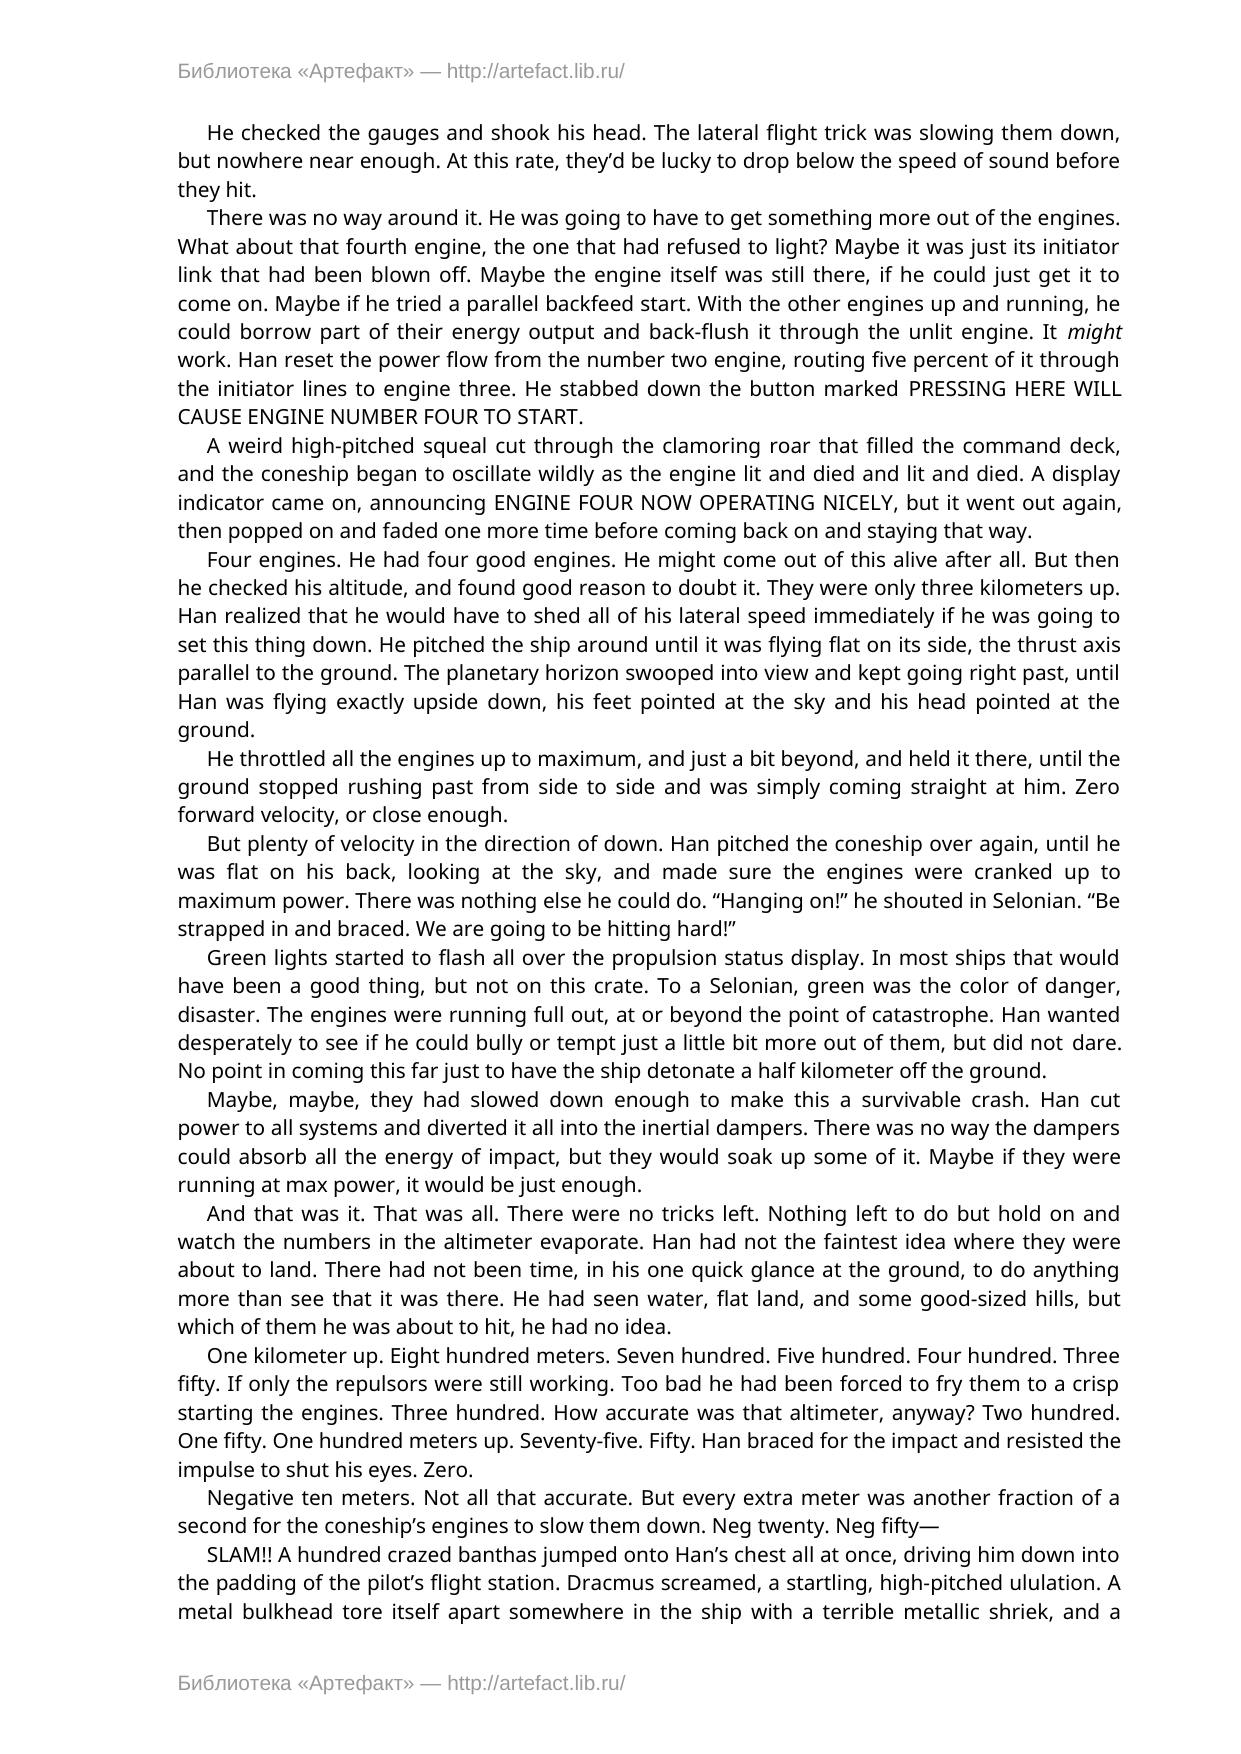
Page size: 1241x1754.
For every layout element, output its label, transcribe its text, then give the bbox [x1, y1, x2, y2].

text He checked the gauges and shook his head. The lateral flight trick was slowing them down, but nowhere near enough. At this rate, they’d be lucky to drop below the speed of sound before they hit. [177, 118, 1122, 203]
text Negative ten meters. Not all that accurate. But every extra meter was another fraction of a second for the coneship’s engines to slow them down. Neg twenty. Neg fifty— [177, 1483, 1122, 1540]
text Four engines. He had four good engines. He might come out of this alive after all. But then he checked his altitude, and found good reason to doubt it. They were only three kilometers up. Han realized that he would have to shed all of his lateral speed immediately if he was going to set this thing down. He pitched the ship around until it was flying flat on its side, the thrust axis parallel to the ground. The planetary horizon swooped into view and kept going right past, until Han was flying exactly upside down, his feet pointed at the sky and his head pointed at the ground. [177, 545, 1122, 744]
text But plenty of velocity in the direction of down. Han pitched the coneship over again, until he was flat on his back, looking at the sky, and made sure the engines were cranked up to maximum power. There was nothing else he could do. “Hanging on!” he shouted in Selonian. “Be strapped in and braced. We are going to be hitting hard!” [177, 829, 1122, 943]
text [177, 1540, 1122, 1625]
text He throttled all the engines up to maximum, and just a bit beyond, and held it there, until the ground stopped rushing past from side to side and was simply coming straight at him. Zero forward velocity, or close enough. [177, 744, 1122, 829]
text And that was it. That was all. There were no tricks left. Nothing left to do but hold on and watch the numbers in the altimeter evaporate. Han had not the faintest idea where they were about to land. There had not been time, in his one quick glance at the ground, to do anything more than see that it was there. He had seen water, flat land, and some good-sized hills, but which of them he was about to hit, he had no idea. [177, 1199, 1122, 1341]
text Maybe, maybe, they had slowed down enough to make this a survivable crash. Han cut power to all systems and diverted it all into the inertial dampers. There was no way the dampers could absorb all the energy of impact, but they would soak up some of it. Maybe if they were running at max power, it would be just enough. [177, 1085, 1122, 1199]
text There was no way around it. He was going to have to get something more out of the engines. What about that fourth engine, the one that had refused to light? Maybe it was just its initiator link that had been blown off. Maybe the engine itself was still there, if he could just get it to come on. Maybe if he tried a parallel backfeed start. With the other engines up and running, he could borrow part of their energy output and back-flush it through the unlit engine. It might work. Han reset the power flow from the number two engine, routing five percent of it through the initiator lines to engine three. He stabbed down the button marked PRESSING HERE WILL CAUSE ENGINE NUMBER FOUR TO START. [177, 203, 1122, 431]
text A weird high-pitched squeal cut through the clamoring roar that filled the command deck, and the coneship began to oscillate wildly as the engine lit and died and lit and died. A display indicator came on, announcing ENGINE FOUR NOW OPERATING NICELY, but it went out again, then popped on and faded one more time before coming back on and staying that way. [177, 431, 1122, 545]
text One kilometer up. Eight hundred meters. Seven hundred. Five hundred. Four hundred. Three fifty. If only the repulsors were still working. Too bad he had been forced to fry them to a crisp starting the engines. Three hundred. How accurate was that altimeter, anyway? Two hundred. One fifty. One hundred meters up. Seventy-five. Fifty. Han braced for the impact and resisted the impulse to shut his eyes. Zero. [177, 1341, 1122, 1483]
text Green lights started to flash all over the propulsion status display. In most ships that would have been a good thing, but not on this crate. To a Selonian, green was the color of danger, disaster. The engines were running full out, at or beyond the point of catastrophe. Han wanted desperately to see if he could bully or tempt just a little bit more out of them, but did not dare. No point in coming this far just to have the ship detonate a half kilometer off the ground. [177, 943, 1122, 1085]
